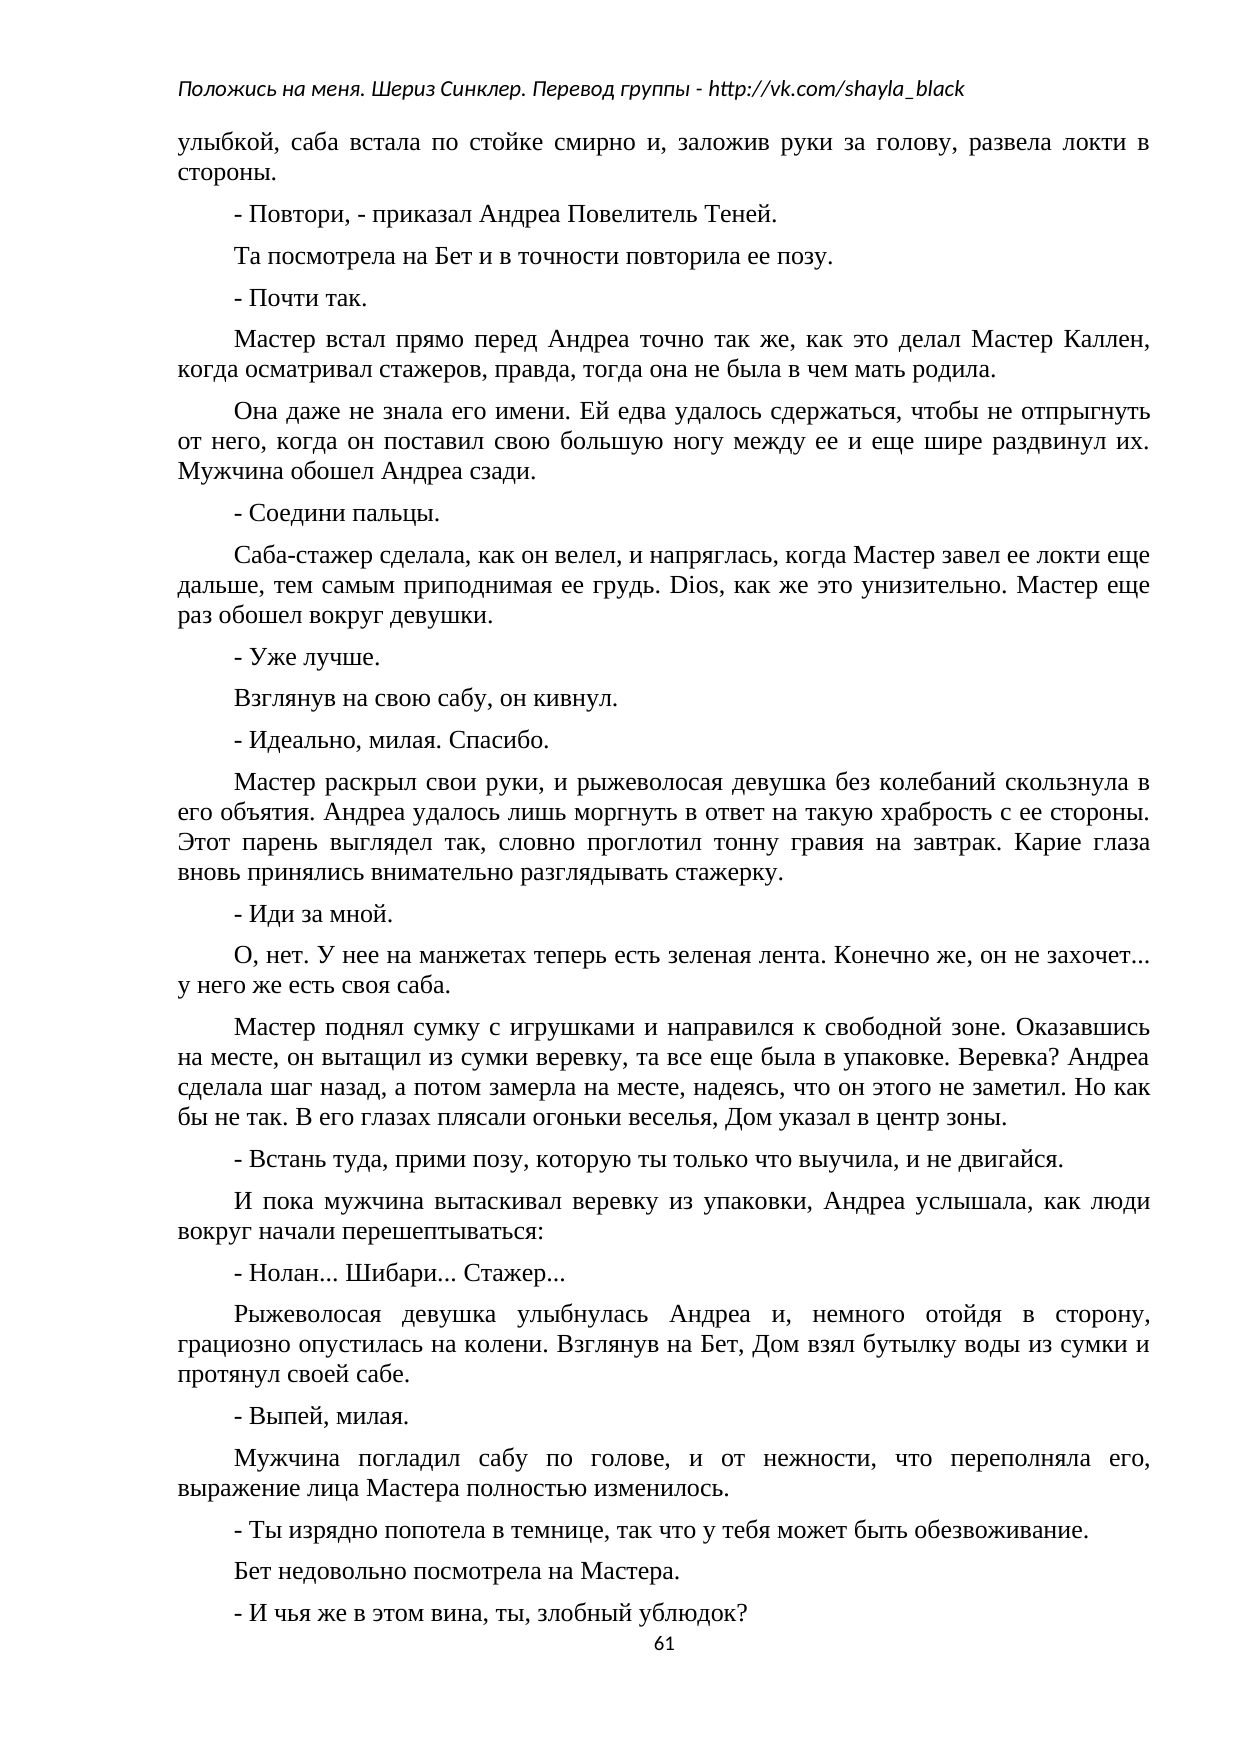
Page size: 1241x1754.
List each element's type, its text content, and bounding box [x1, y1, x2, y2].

text О, нет. У нее на манжетах теперь есть зеленая лента. Конечно же, он не захочет... у него же есть своя саба. [177, 939, 1152, 999]
text Мужчина погладил сабу по голове, и от нежности, что переполняла его, выражение лица Мастера полностью изменилось. [177, 1442, 1152, 1502]
text Та посмотрела на Бет и в точности повторила ее позу. [177, 240, 1152, 270]
text И пока мужчина вытаскивал веревку из упаковки, Андреа услышала, как люди вокруг начали перешептываться: [177, 1185, 1152, 1245]
text Мастер поднял сумку с игрушками и направился к свободной зоне. Оказавшись на месте, он вытащил из сумки веревку, та все еще была в упаковке. Веревка? Андреа сделала шаг назад, а потом замерла на месте, надеясь, что он этого не заметил. Но как бы не так. В его глазах плясали огоньки веселья, Дом указал в центр зоны. [177, 1011, 1152, 1131]
text Рыжеволосая девушка улыбнулась Андреа и, немного отойдя в сторону, грациозно опустилась на колени. Взглянув на Бет, Дом взял бутылку воды из сумки и протянул своей сабе. [177, 1298, 1152, 1388]
text Взглянув на свою сабу, он кивнул. [177, 682, 1152, 712]
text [177, 126, 1152, 186]
text - И чья же в этом вина, ты, злобный ублюдок? [177, 1597, 1152, 1627]
text - Ты изрядно попотела в темнице, так что у тебя может быть обезвоживание. [177, 1514, 1152, 1544]
text - Почти так. [177, 282, 1152, 312]
text Саба-стажер сделала, как он велел, и напряглась, когда Мастер завел ее локти еще дальше, тем самым приподнимая ее грудь. Dios, как же это унизительно. Мастер еще раз обошел вокруг девушки. [177, 539, 1152, 629]
text - Соедини пальцы. [177, 497, 1152, 527]
text - Нолан... Шибари... Стажер... [177, 1257, 1152, 1287]
text Бет недовольно посмотрела на Мастера. [177, 1555, 1152, 1585]
text Она даже не знала его имени. Ей едва удалось сдержаться, чтобы не отпрыгнуть от него, когда он поставил свою большую ногу между ее и еще шире раздвинул их. Мужчина обошел Андреа сзади. [177, 395, 1152, 485]
text - Выпей, милая. [177, 1400, 1152, 1430]
text - Уже лучше. [177, 641, 1152, 671]
text - Иди за мной. [177, 898, 1152, 928]
text - Встань туда, прими позу, которую ты только что выучила, и не двигайся. [177, 1143, 1152, 1173]
text - Повтори, - приказал Андреа Повелитель Теней. [177, 198, 1152, 228]
text Мастер раскрыл свои руки, и рыжеволосая девушка без колебаний скользнула в его объятия. Андреа удалось лишь моргнуть в ответ на такую храбрость с ее стороны. Этот парень выглядел так, словно проглотил тонну гравия на завтрак. Карие глаза вновь принялись внимательно разглядывать стажерку. [177, 766, 1152, 886]
text - Идеально, милая. Спасибо. [177, 724, 1152, 754]
text Мастер встал прямо перед Андреа точно так же, как это делал Мастер Каллен, когда осматривал стажеров, правда, тогда она не была в чем мать родила. [177, 323, 1152, 383]
